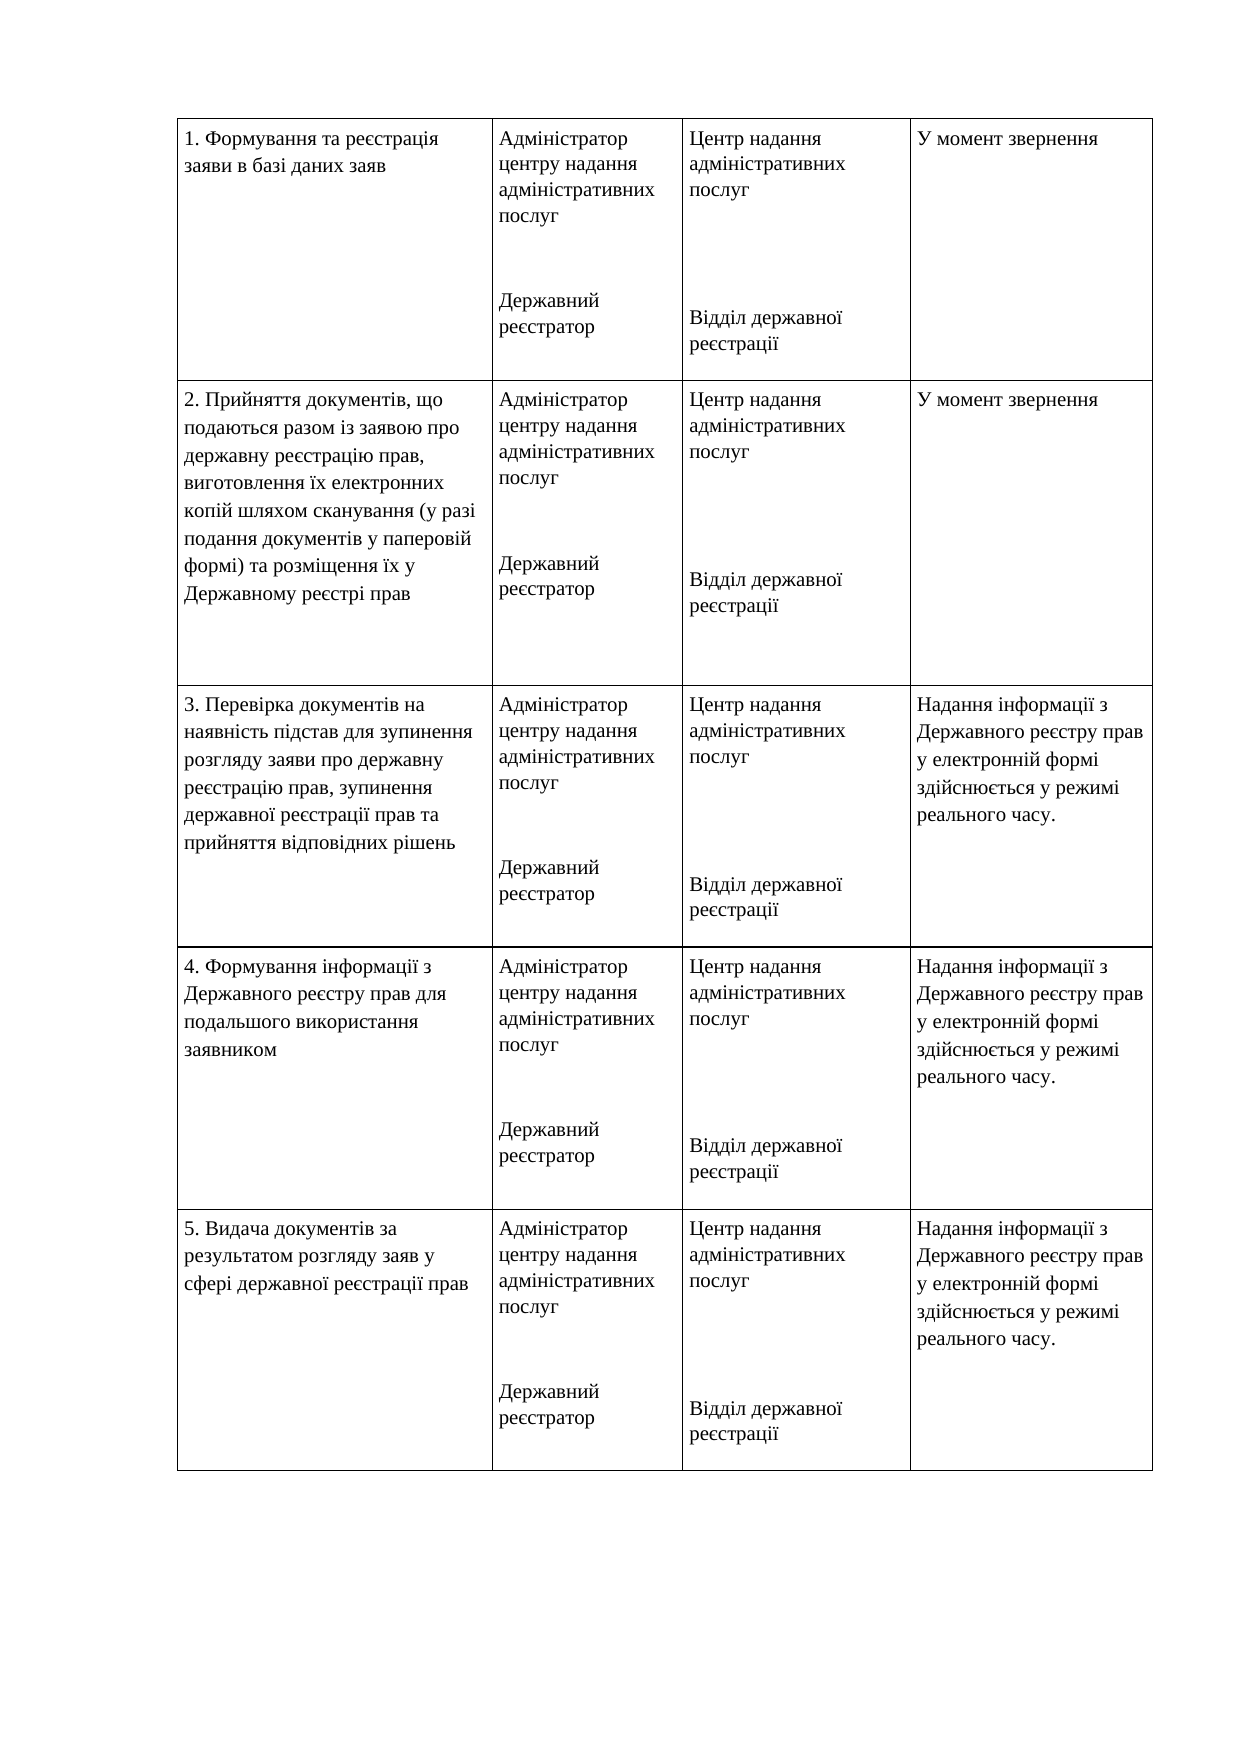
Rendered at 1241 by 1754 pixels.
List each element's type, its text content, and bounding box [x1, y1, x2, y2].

table_cell 3. Перевірка документів на наявність підстав для зупинення розгляду заяви про державну реєстрацію прав, зупинення державної реєстрації прав та прийняття відповідних рішень [178, 686, 492, 946]
table_cell Адміністратор центру надання адміністративних послуг Державний реєстратор [493, 948, 682, 1208]
table_cell Надання інформації з Державного реєстру прав у електронній формі здійснюється у режимі реального часу. [911, 686, 1152, 946]
table_cell Адміністратор центру надання адміністративних послуг Державний реєстратор [493, 686, 682, 946]
table_cell У момент звернення [911, 119, 1152, 380]
table_cell Центр надання адміністративних послуг Відділ державної реєстрації [683, 381, 910, 684]
table_cell Адміністратор центру надання адміністративних послуг Державний реєстратор [493, 1210, 682, 1470]
table_cell Центр надання адміністративних послуг Відділ державної реєстрації [683, 686, 910, 946]
table_cell Центр надання адміністративних послуг Відділ державної реєстрації [683, 948, 910, 1208]
table_cell Адміністратор центру надання адміністративних послуг Державний реєстратор [493, 119, 682, 380]
table_cell 1. Формування та реєстрація заяви в базі даних заяв [178, 119, 492, 380]
table_cell Центр надання адміністративних послуг Відділ державної реєстрації [683, 119, 910, 380]
table_cell Центр надання адміністративних послуг Відділ державної реєстрації [683, 1210, 910, 1470]
table_cell У момент звернення [911, 381, 1152, 684]
table_cell 2. Прийняття документів, що подаються разом із заявою про державну реєстрацію прав, виготовлення їх електронних копій шляхом сканування (у разі подання документів у паперовій формі) та розміщення їх у Державному реєстрі прав [178, 381, 492, 684]
table_cell 5. Видача документів за результатом розгляду заяв у сфері державної реєстрації прав [178, 1210, 492, 1470]
table_cell 4. Формування інформації з Державного реєстру прав для подальшого використання заявником [178, 948, 492, 1208]
table_cell Надання інформації з Державного реєстру прав у електронній формі здійснюється у режимі реального часу. [911, 948, 1152, 1208]
table_cell Адміністратор центру надання адміністративних послуг Державний реєстратор [493, 381, 682, 684]
table_cell Надання інформації з Державного реєстру прав у електронній формі здійснюється у режимі реального часу. [911, 1210, 1152, 1470]
